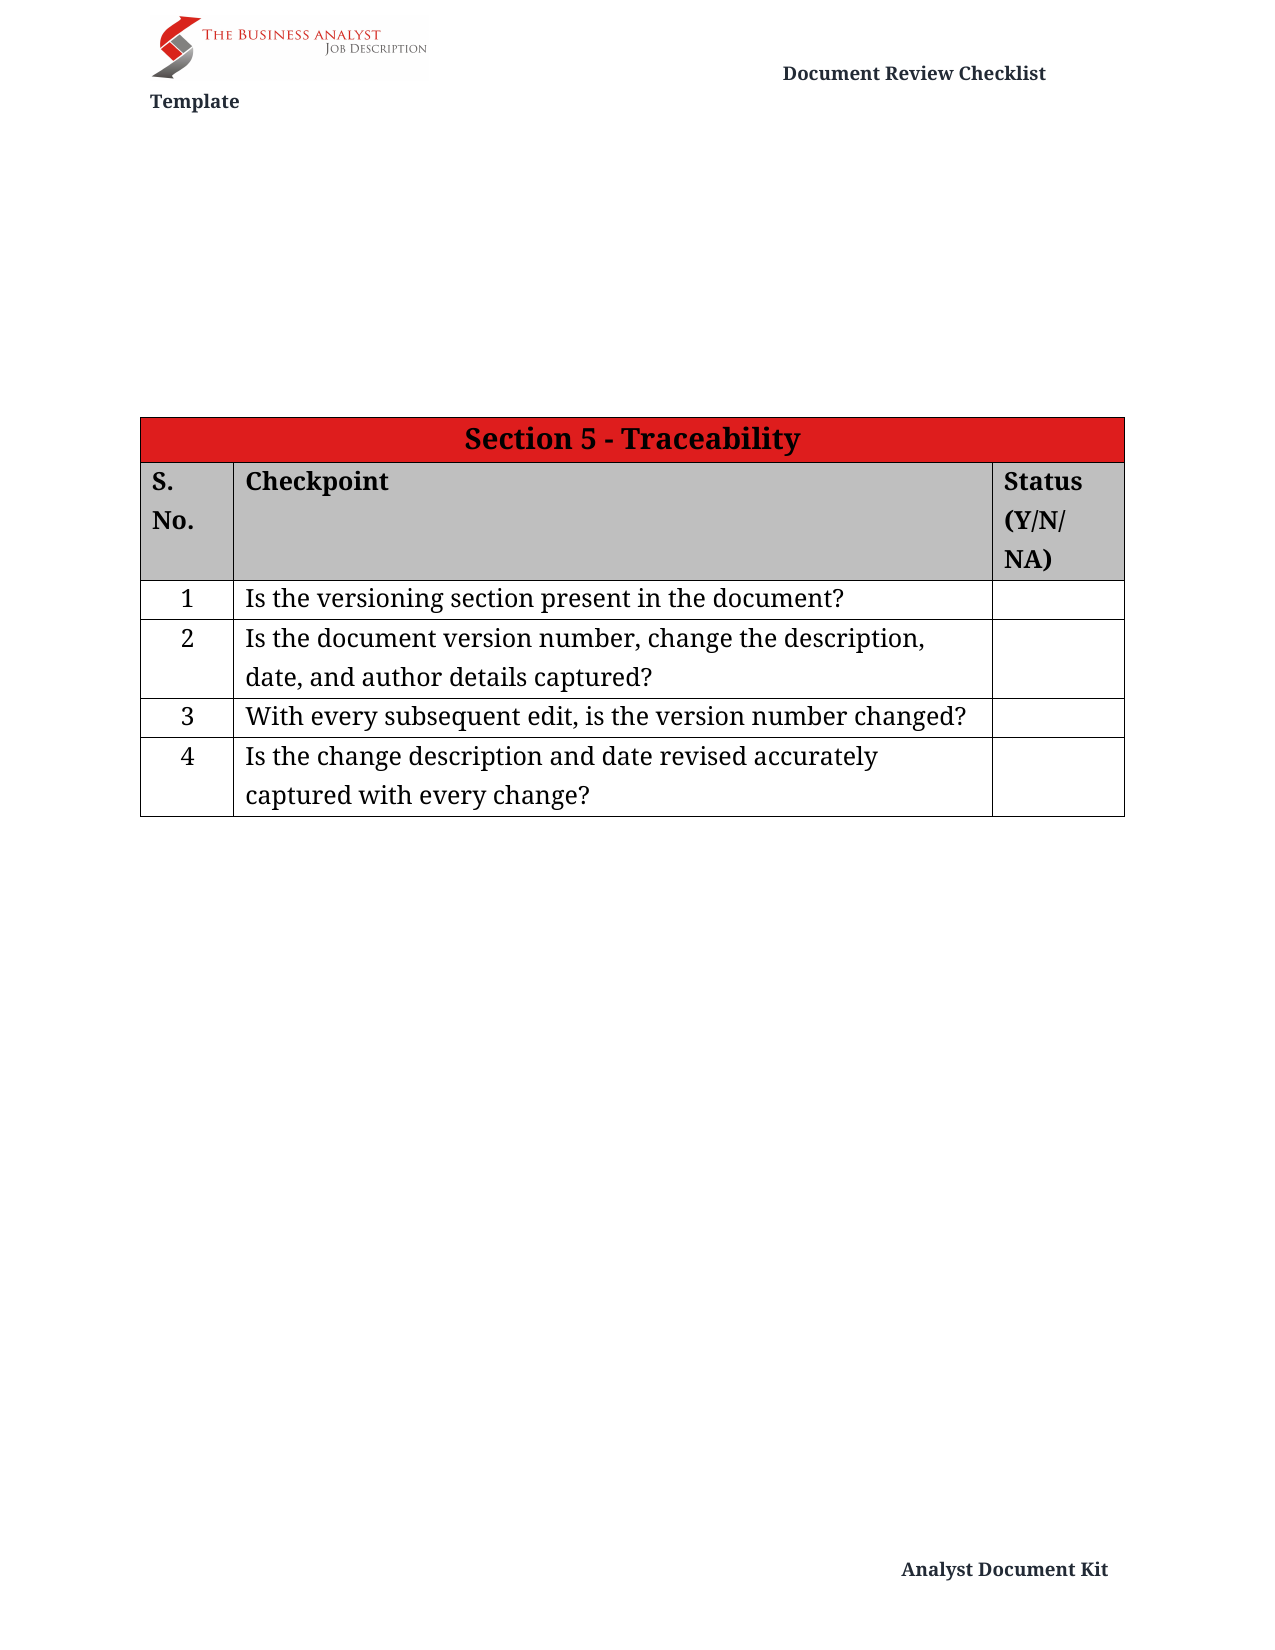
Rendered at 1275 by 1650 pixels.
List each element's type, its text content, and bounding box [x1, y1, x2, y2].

table_cell [993, 738, 1124, 816]
table_header Section 5 - Traceability [141, 418, 1124, 462]
table_cell 4 [141, 738, 233, 816]
table_cell Status (Y/N/NA) [993, 463, 1124, 580]
table_cell [993, 699, 1124, 737]
table_cell S. No. [141, 463, 233, 580]
table_cell Checkpoint [234, 463, 992, 580]
table_cell [993, 581, 1124, 619]
table_cell Is the versioning section present in the document? [234, 581, 992, 619]
table_cell 3 [141, 699, 233, 737]
table_cell Is the change description and date revised accurately captured with every change? [234, 738, 992, 816]
table_cell Is the document version number, change the description, date, and author details captured? [234, 620, 992, 698]
picture [150, 15, 429, 81]
table_cell [993, 620, 1124, 698]
table_cell 2 [141, 620, 233, 698]
table_cell With every subsequent edit, is the version number changed? [234, 699, 992, 737]
table_cell 1 [141, 581, 233, 619]
